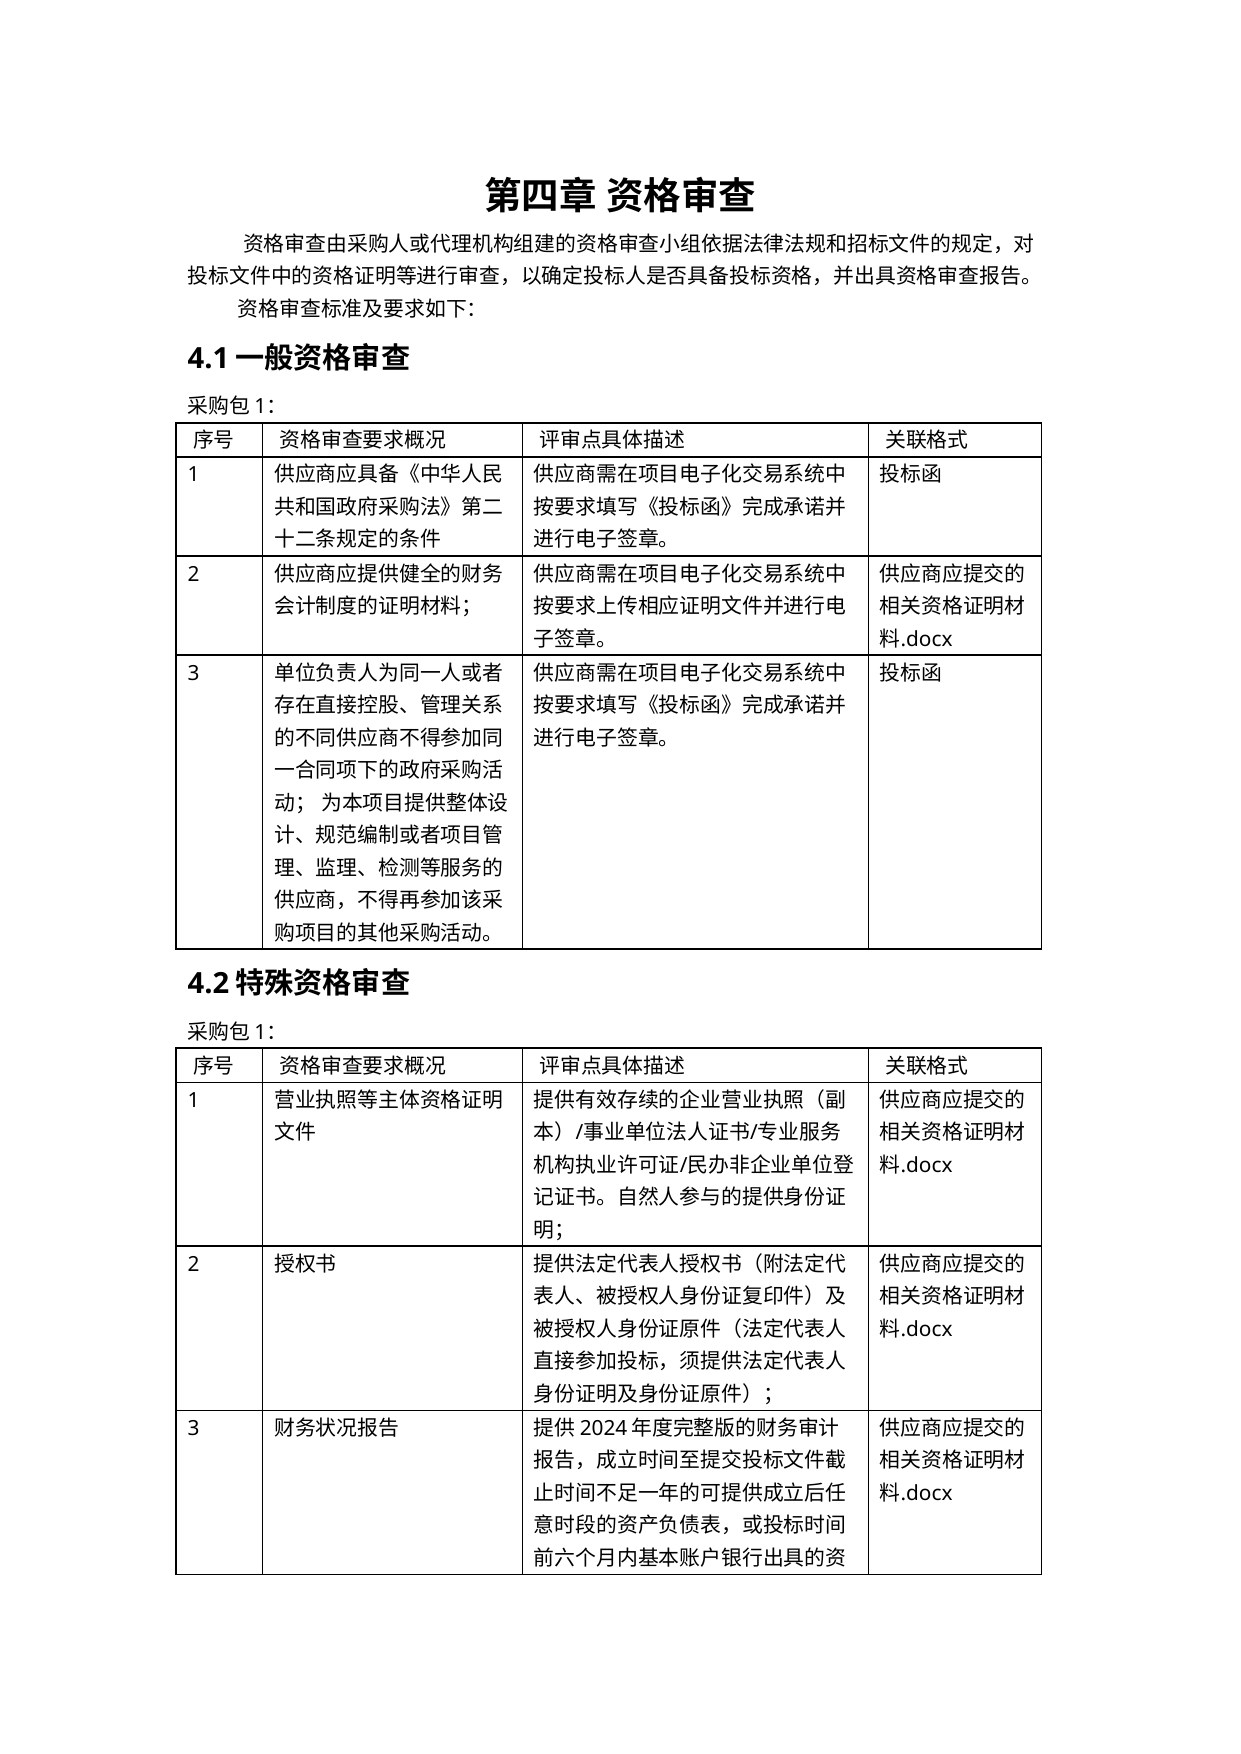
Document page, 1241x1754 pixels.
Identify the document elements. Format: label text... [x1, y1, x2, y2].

text 资格审查标准及要求如下： [187, 292, 1053, 324]
table_cell 授权书 [263, 1247, 522, 1409]
text 采购包1： [187, 1015, 1053, 1047]
table_cell 供应商应提交的相关资格证明材料.docx [869, 1083, 1041, 1245]
text 采购包1： [187, 389, 1053, 422]
text 资格审查由采购人或代理机构组建的资格审查小组依据法律法规和招标文件的规定，对投标文件中的资格证明等进行审查，以确定投标人是否具备投标资格，并出具资格审查报告。 [187, 227, 1053, 292]
text 4.2特殊资格审查 [187, 950, 1053, 1015]
table_header 评审点具体描述 [523, 1049, 868, 1081]
table_header 资格审查要求概况 [263, 424, 522, 456]
table_cell 1 [177, 458, 262, 555]
table_cell 2 [177, 1247, 262, 1409]
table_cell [523, 1411, 868, 1573]
table_header 资格审查要求概况 [263, 1049, 522, 1081]
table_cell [869, 1411, 1041, 1573]
table_cell 供应商需在项目电子化交易系统中按要求填写《投标函》完成承诺并进行电子签章。 [523, 458, 868, 555]
text 第四章 资格审查 [187, 162, 1053, 227]
table_cell 供应商应提交的相关资格证明材料.docx [869, 557, 1041, 654]
table_cell 提供有效存续的企业营业执照（副本）/事业单位法人证书/专业服务机构执业许可证/民办非企业单位登记证书。自然人参与的提供身份证明； [523, 1083, 868, 1245]
table_header 序号 [177, 1049, 262, 1081]
table_cell 3 [177, 1411, 262, 1573]
table_header 序号 [177, 424, 262, 456]
table_cell 供应商需在项目电子化交易系统中按要求填写《投标函》完成承诺并进行电子签章。 [523, 656, 868, 948]
table_cell 供应商应具备《中华人民共和国政府采购法》第二十二条规定的条件 [263, 458, 522, 555]
table_header 评审点具体描述 [523, 424, 868, 456]
table_cell 财务状况报告 [263, 1411, 522, 1573]
table_cell 营业执照等主体资格证明文件 [263, 1083, 522, 1245]
table_cell 单位负责人为同一人或者存在直接控股、管理关系的不同供应商不得参加同一合同项下的政府采购活动； 为本项目提供整体设计、规范编制或者项目管理、监理、检测等服务的供应商，不得再参加该采购项目的其他采购活动。 [263, 656, 522, 948]
table_header 关联格式 [869, 424, 1041, 456]
table_cell 提供法定代表人授权书（附法定代表人、被授权人身份证复印件）及被授权人身份证原件（法定代表人直接参加投标，须提供法定代表人身份证明及身份证原件）； [523, 1247, 868, 1409]
table_cell 1 [177, 1083, 262, 1245]
table_cell 3 [177, 656, 262, 948]
table_cell 供应商需在项目电子化交易系统中按要求上传相应证明文件并进行电子签章。 [523, 557, 868, 654]
table_cell 供应商应提供健全的财务会计制度的证明材料； [263, 557, 522, 654]
table_cell 投标函 [869, 458, 1041, 555]
table_cell 2 [177, 557, 262, 654]
table_cell 投标函 [869, 656, 1041, 948]
table_cell 供应商应提交的相关资格证明材料.docx [869, 1247, 1041, 1409]
table_header 关联格式 [869, 1049, 1041, 1081]
text 4.1一般资格审查 [187, 324, 1053, 389]
